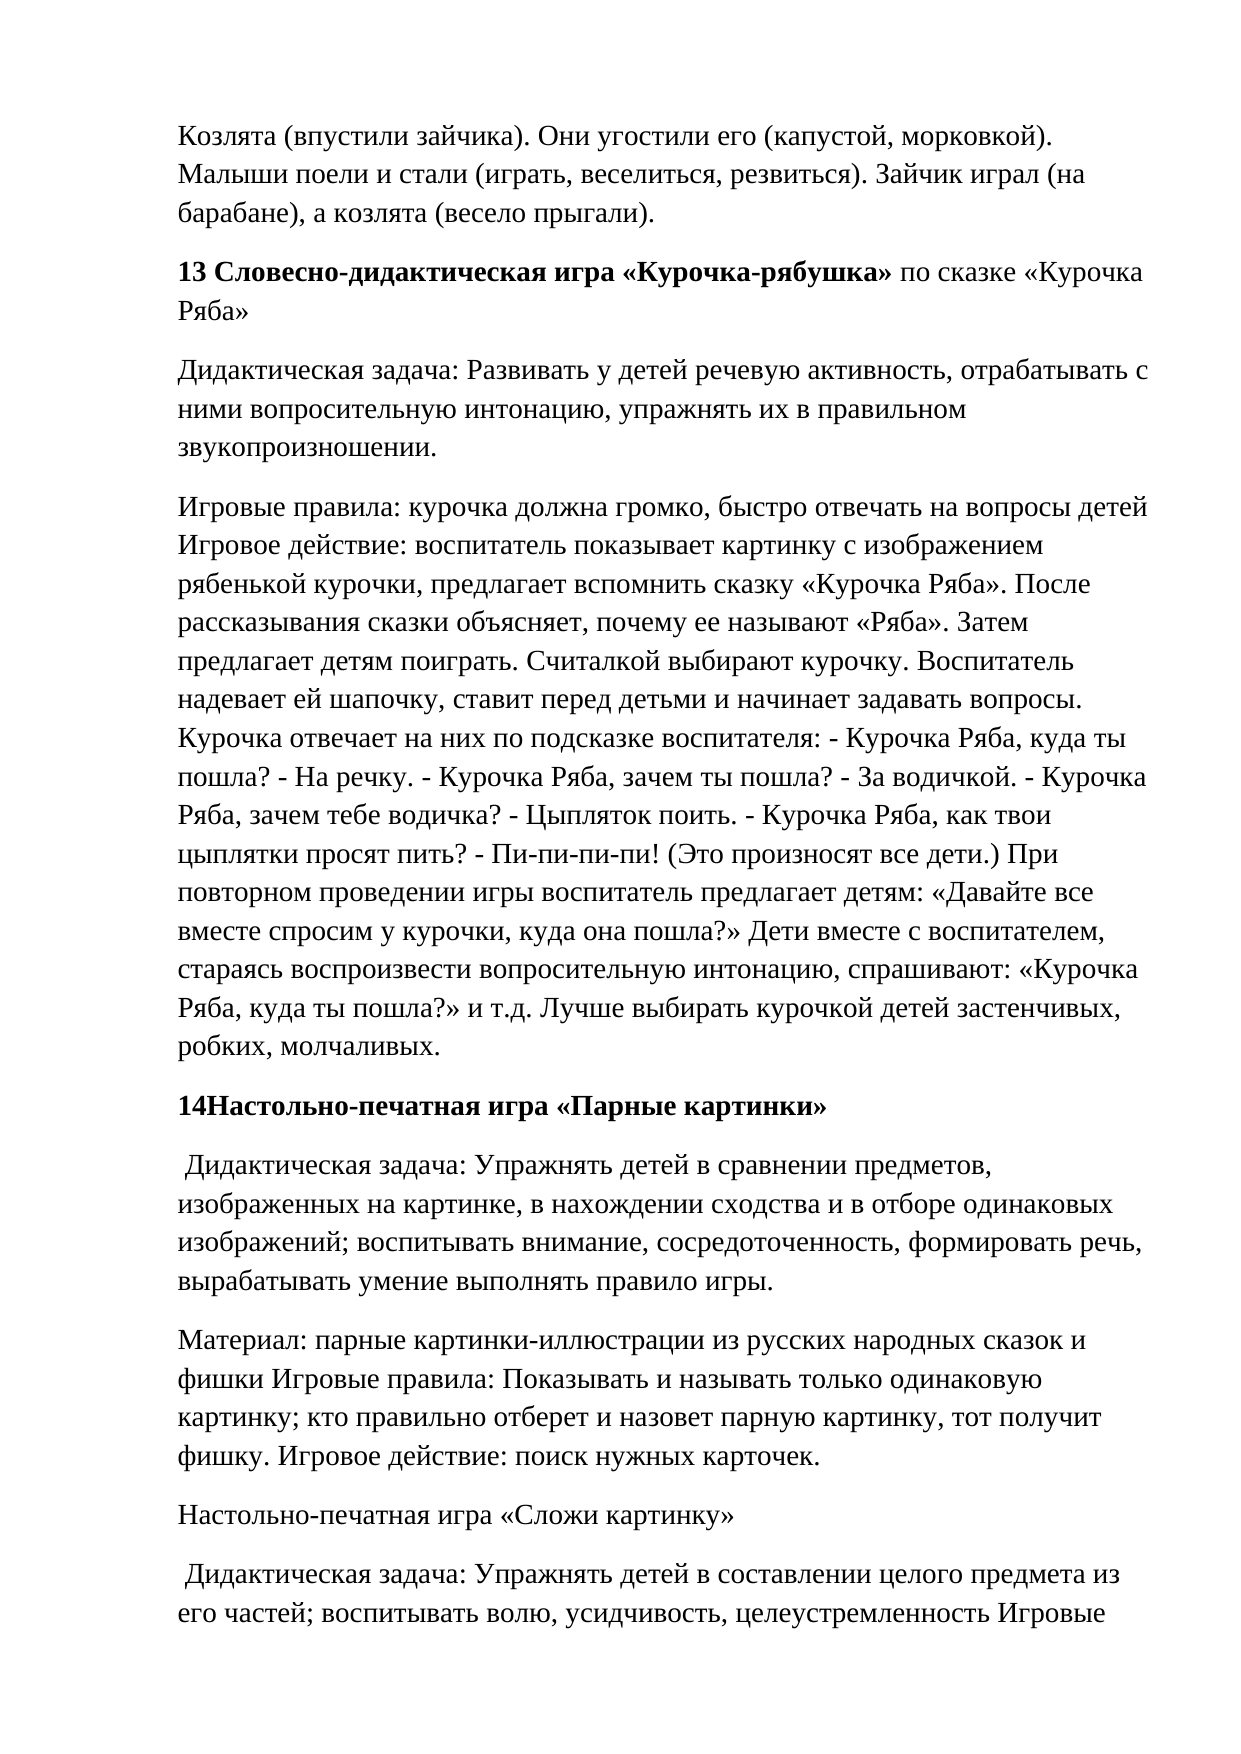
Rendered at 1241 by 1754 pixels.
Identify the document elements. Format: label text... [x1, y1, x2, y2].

text 14Настольно-печатная игра «Парные картинки» [177, 1088, 1152, 1121]
text Материал: парные картинки-иллюстрации из русских народных сказок и фишки Игровые правила: Показывать и называть только одинаковую картинку; кто правильно отберет и назовет парную картинку, тот получит фишку. Игровое действие: поиск нужных карточек. [177, 1322, 1152, 1471]
text 13 Словесно-дидактическая игра «Курочка-рябушка» по сказке «Курочка Ряба» [177, 254, 1152, 327]
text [177, 118, 1152, 229]
text Дидактическая задача: Упражнять детей в сравнении предметов, изображенных на картинке, в нахождении сходства и в отборе одинаковых изображений; воспитывать внимание, сосредоточенность, формировать речь, вырабатывать умение выполнять правило игры. [177, 1147, 1152, 1296]
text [177, 1557, 1152, 1629]
text Настольно-печатная игра «Сложи картинку» [177, 1497, 1152, 1531]
text Игровые правила: курочка должна громко, быстро отвечать на вопросы детей Игровое действие: воспитатель показывает картинку с изображением рябенькой курочки, предлагает вспомнить сказку «Курочка Ряба». После рассказывания сказки объясняет, почему ее называют «Ряба». Затем предлагает детям поиграть. Считалкой выбирают курочку. Воспитатель надевает ей шапочку, ставит перед детьми и начинает задавать вопросы. Курочка отвечает на них по подсказке воспитателя: - Курочка Ряба, куда ты пошла? - На речку. - Курочка Ряба, зачем ты пошла? - За водичкой. - Курочка Ряба, зачем тебе водичка? - Цыпляток поить. - Курочка Ряба, как твои цыплятки просят пить? - Пи-пи-пи-пи! (Это произносят все дети.) При повторном проведении игры воспитатель предлагает детям: «Давайте все вместе спросим у курочки, куда она пошла?» Дети вместе с воспитателем, стараясь воспроизвести вопросительную интонацию, спрашивают: «Курочка Ряба, куда ты пошла?» и т.д. Лучше выбирать курочкой детей застенчивых, робких, молчаливых. [177, 489, 1152, 1062]
text Дидактическая задача: Развивать у детей речевую активность, отрабатывать с ними вопросительную интонацию, упражнять их в правильном звукопроизношении. [177, 352, 1152, 463]
